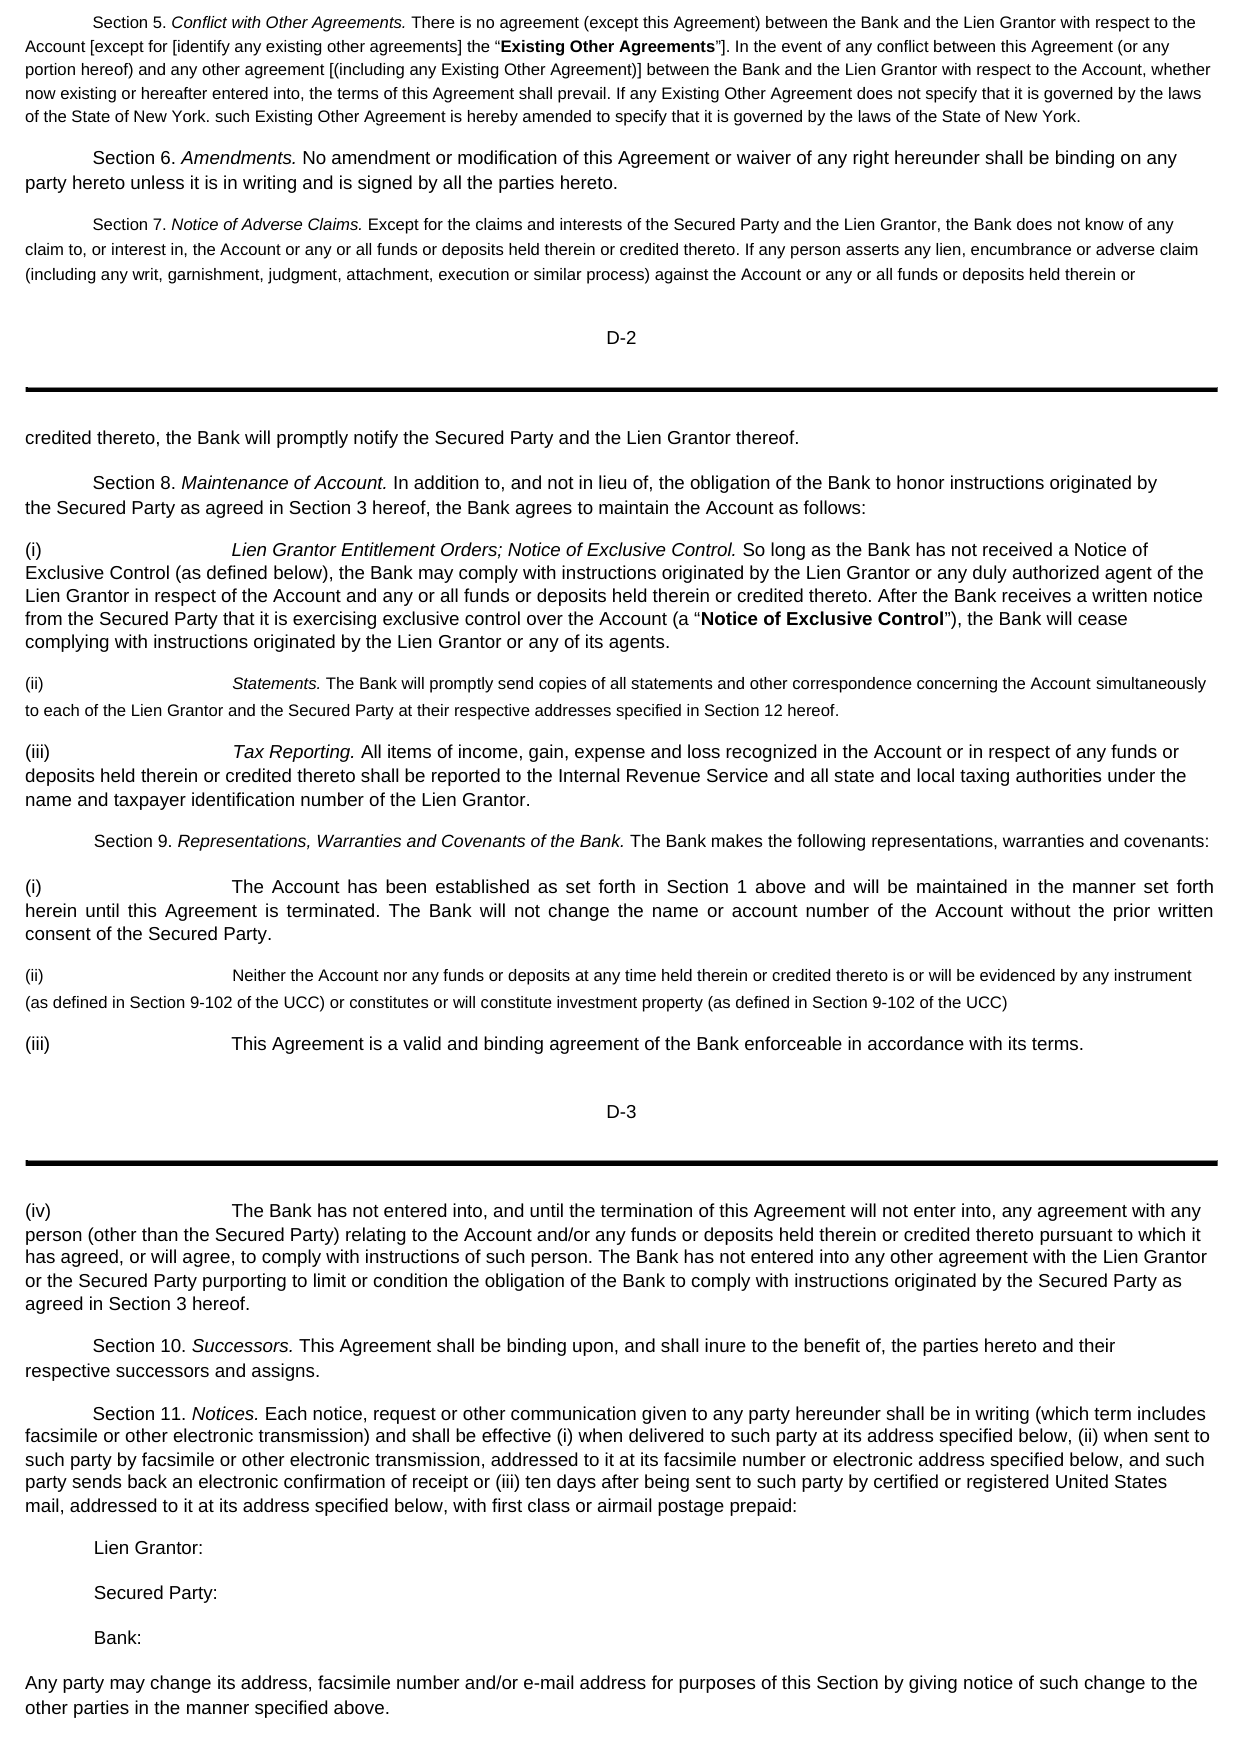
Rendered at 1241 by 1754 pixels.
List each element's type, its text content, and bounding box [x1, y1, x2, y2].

list The Bank has not entered into, and until the termination of this Agreement will not enter into, any agreement with any person (other than the Secured Party) relating to the Account and/or any funds or deposits held therein or credited thereto pursuant to which it has agreed, or will agree, to comply with instructions of such person. The Bank has not entered into any other agreement with the Lien Grantor or the Secured Party purporting to limit or condition the obligation of the Bank to comply with instructions originated by the Secured Party as agreed in Section 3 hereof. [25, 1200, 1215, 1314]
text credited thereto, the Bank will promptly notify the Secured Party and the Lien Grantor thereof. [25, 427, 1215, 448]
list Tax Reporting. All items of income, gain, expense and loss recognized in the Account or in respect of any funds or deposits held therein or credited thereto shall be reported to the Internal Revenue Service and all state and local taxing authorities under the name and taxpayer identification number of the Lien Grantor. [25, 741, 1215, 810]
text Secured Party: [94, 1582, 1215, 1603]
list Neither the Account nor any funds or deposits at any time held therein or credited thereto is or will be evidenced by any instrument (as defined in Section 9-102 of the UCC) or constitutes or will constitute investment property (as defined in Section 9-102 of the UCC) [25, 966, 1215, 1012]
text Bank: [94, 1627, 1215, 1648]
list This Agreement is a valid and binding agreement of the Bank enforceable in accordance with its terms. [25, 1033, 1215, 1054]
text Section 11. Notices. Each notice, request or other communication given to any party hereunder shall be in writing (which term includes facsimile or other electronic transmission) and shall be effective (i) when delivered to such party at its address specified below, (ii) when sent to such party by facsimile or other electronic transmission, addressed to it at its facsimile number or electronic address specified below, and such party sends back an electronic confirmation of receipt or (iii) ten days after being sent to such party by certified or registered United States mail, addressed to it at its address specified below, with first class or airmail postage prepaid: [25, 1402, 1211, 1516]
list Lien Grantor Entitlement Orders; Notice of Exclusive Control. So long as the Bank has not received a Notice of Exclusive Control (as defined below), the Bank may comply with instructions originated by the Lien Grantor or any duly authorized agent of the Lien Grantor in respect of the Account and any or all funds or deposits held therein or credited thereto. After the Bank receives a written notice from the Secured Party that it is exercising exclusive control over the Account (a “Notice of Exclusive Control”), the Bank will cease complying with instructions originated by the Lien Grantor or any of its agents. [25, 539, 1215, 653]
picture [25, 387, 1218, 392]
text Lien Grantor: [94, 1537, 1215, 1558]
list Statements. The Bank will promptly send copies of all statements and other correspondence concerning the Account simultaneously to each of the Lien Grantor and the Secured Party at their respective addresses specified in Section 12 hereof. [25, 674, 1215, 720]
text Section 10. Successors. This Agreement shall be binding upon, and shall inure to the benefit of, the parties hereto and their respective successors and assigns. [25, 1335, 1188, 1381]
text Any party may change its address, facsimile number and/or e-mail address for purposes of this Section by giving notice of such change to the other parties in the manner specified above. [25, 1672, 1205, 1718]
list The Account has been established as set forth in Section 1 above and will be maintained in the manner set forth herein until this Agreement is terminated. The Bank will not change the name or account number of the Account without the prior written consent of the Secured Party. [25, 876, 1215, 945]
text Section 8. Maintenance of Account. In addition to, and not in lieu of, the obligation of the Bank to honor instructions originated by the Secured Party as agreed in Section 3 hereof, the Bank agrees to maintain the Account as follows: [25, 472, 1176, 518]
text D-3 [25, 1100, 1217, 1122]
text Section 9. Representations, Warranties and Covenants of the Bank. The Bank makes the following representations, warranties and covenants: [94, 831, 1215, 851]
picture [25, 1160, 1218, 1166]
text Section 6. Amendments. No amendment or modification of this Agreement or waiver of any right hereunder shall be binding on any party hereto unless it is in writing and is signed by all the parties hereto. [25, 147, 1186, 193]
text Section 5. Conflict with Other Agreements. There is no agreement (except this Agreement) between the Bank and the Lien Grantor with respect to the Account [except for [identify any existing other agreements] the “Existing Other Agreements”]. In the event of any conflict between this Agreement (or any portion hereof) and any other agreement [(including any Existing Other Agreement)] between the Bank and the Lien Grantor with respect to the Account, whether now existing or hereafter entered into, the terms of this Agreement shall prevail. If any Existing Other Agreement does not specify that it is governed by the laws of the State of New York. such Existing Other Agreement is hereby amended to specify that it is governed by the laws of the State of New York. [25, 13, 1215, 126]
text Section 7. Notice of Adverse Claims. Except for the claims and interests of the Secured Party and the Lien Grantor, the Bank does not know of any claim to, or interest in, the Account or any or all funds or deposits held therein or credited thereto. If any person asserts any lien, encumbrance or adverse claim (including any writ, garnishment, judgment, attachment, execution or similar process) against the Account or any or all funds or deposits held therein or [25, 214, 1213, 283]
text D-2 [25, 327, 1217, 348]
